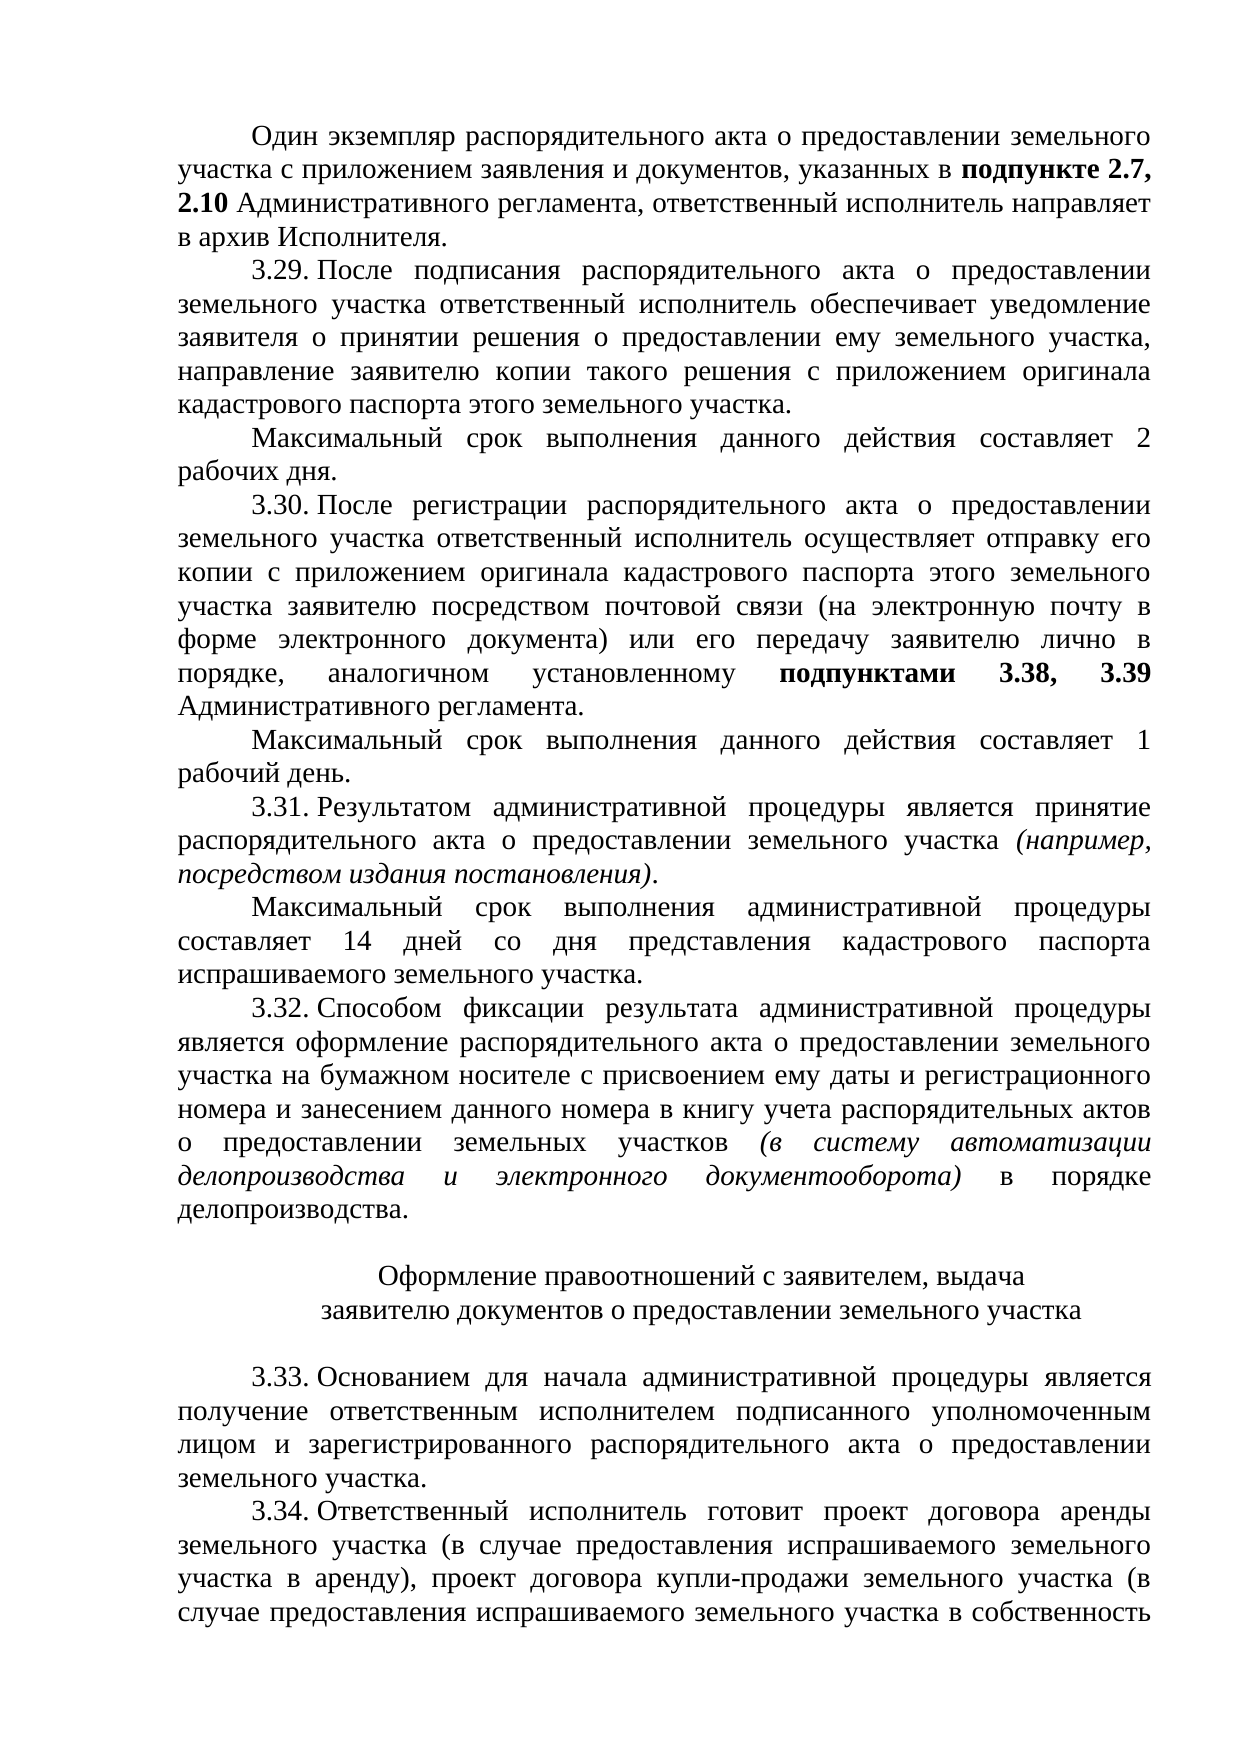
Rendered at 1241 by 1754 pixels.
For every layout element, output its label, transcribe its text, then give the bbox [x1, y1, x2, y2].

text Максимальный срок выполнения административной процедуры составляет 14 дней со дня представления кадастрового паспорта испрашиваемого земельного участка. [177, 889, 1152, 990]
text 3.31. Результатом административной процедуры является принятие распорядительного акта о предоставлении земельного участка (например, посредством издания постановления). [177, 789, 1152, 889]
text Оформление правоотношений с заявителем, выдача [177, 1258, 1152, 1292]
text 3.33. Основанием для начала административной процедуры является получение ответственным исполнителем подписанного уполномоченным лицом и зарегистрированного распорядительного акта о предоставлении земельного участка. [177, 1359, 1152, 1493]
text 3.32. Способом фиксации результата административной процедуры является оформление распорядительного акта о предоставлении земельного участка на бумажном носителе с присвоением ему даты и регистрационного номера и занесением данного номера в книгу учета распорядительных актов о предоставлении земельных участков (в систему автоматизации делопроизводства и электронного документооборота) в порядке делопроизводства. [177, 990, 1152, 1225]
text 3.30. После регистрации распорядительного акта о предоставлении земельного участка ответственный исполнитель осуществляет отправку его копии с приложением оригинала кадастрового паспорта этого земельного участка заявителю посредством почтовой связи (на электронную почту в форме электронного документа) или его передачу заявителю лично в порядке, аналогичном установленному подпунктами 3.38, 3.39 Административного регламента. [177, 487, 1152, 722]
text Максимальный срок выполнения данного действия составляет 1 рабочий день. [177, 722, 1152, 789]
text Один экземпляр распорядительного акта о предоставлении земельного участка с приложением заявления и документов, указанных в подпункте 2.7, 2.10 Административного регламента, ответственный исполнитель направляет в архив Исполнителя. [177, 118, 1152, 252]
text Максимальный срок выполнения данного действия составляет 2 рабочих дня. [177, 420, 1152, 487]
text 3.29. После подписания распорядительного акта о предоставлении земельного участка ответственный исполнитель обеспечивает уведомление заявителя о принятии решения о предоставлении ему земельного участка, направление заявителю копии такого решения с приложением оригинала кадастрового паспорта этого земельного участка. [177, 252, 1152, 420]
text заявителю документов о предоставлении земельного участка [177, 1292, 1152, 1326]
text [177, 1493, 1152, 1627]
